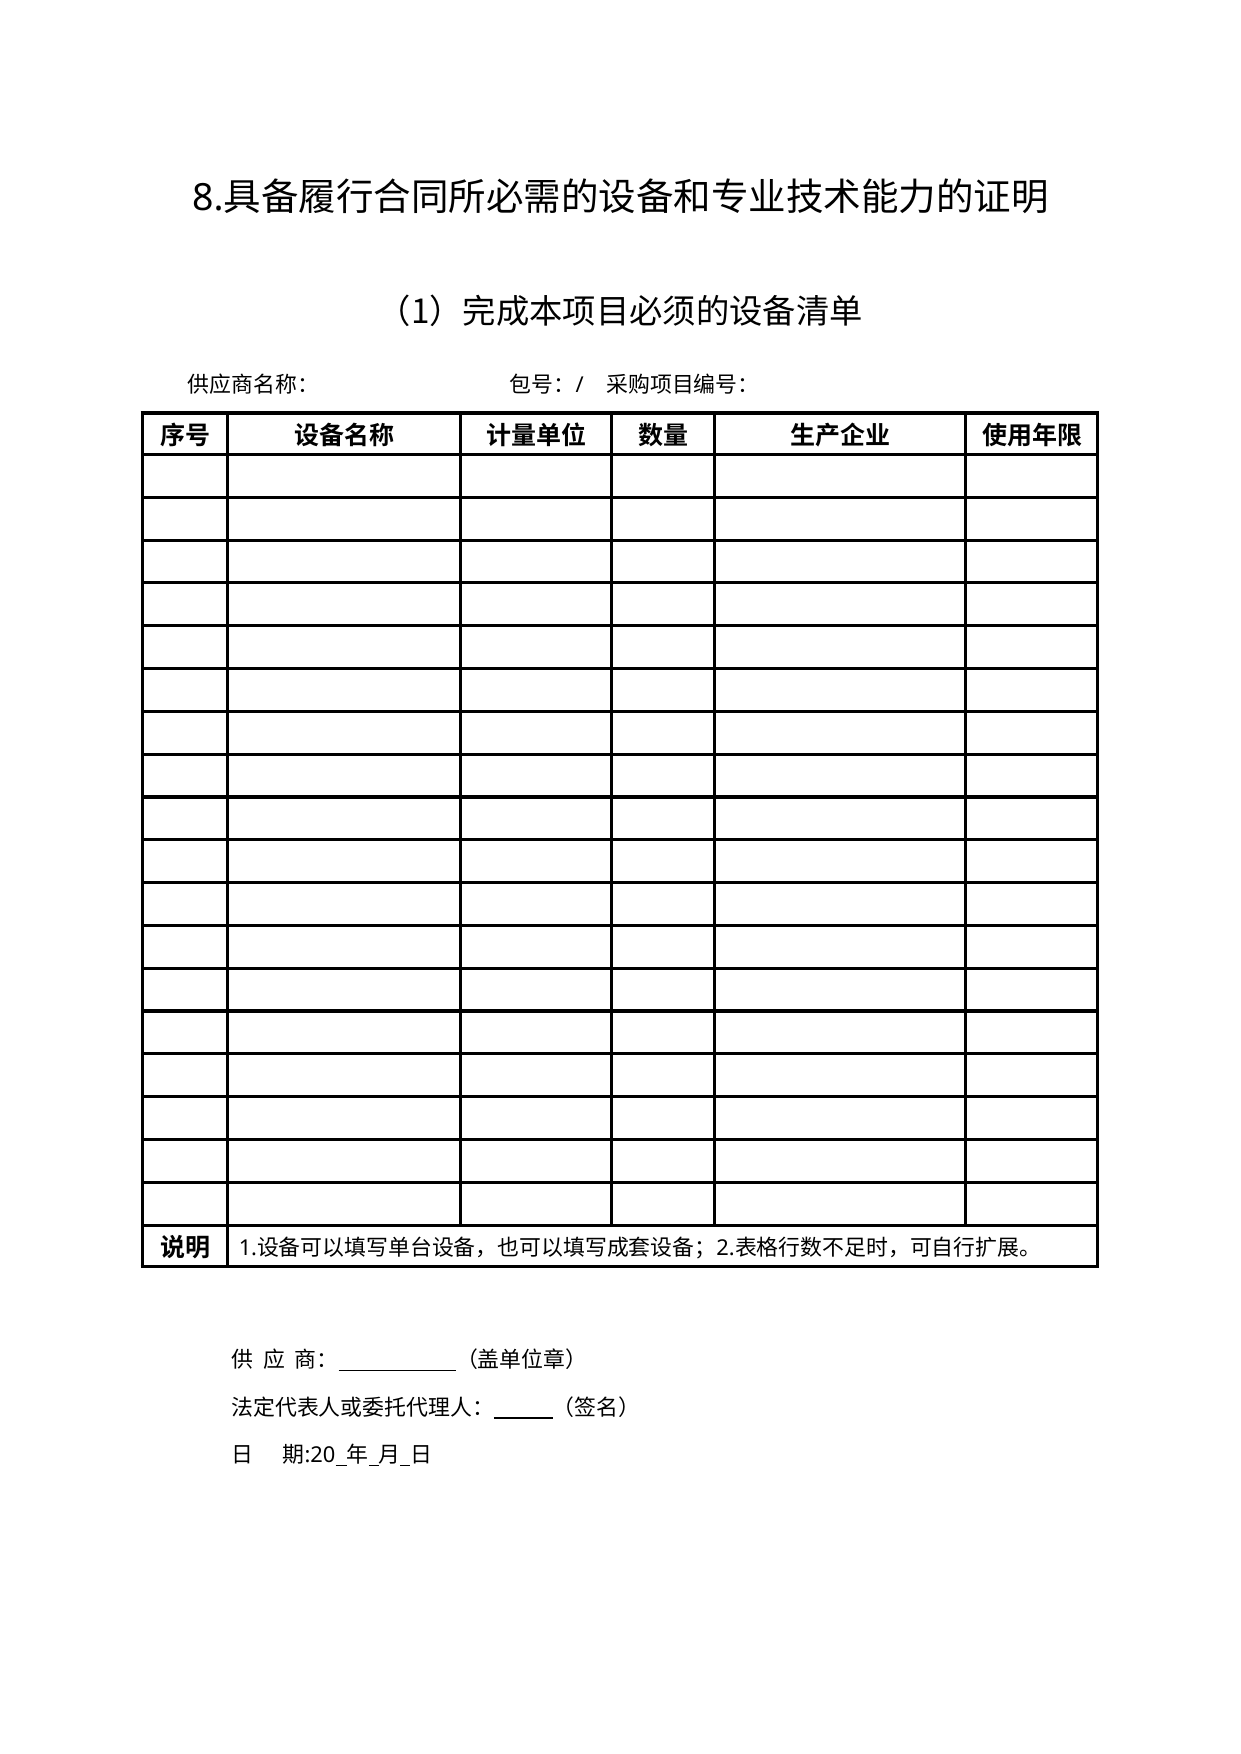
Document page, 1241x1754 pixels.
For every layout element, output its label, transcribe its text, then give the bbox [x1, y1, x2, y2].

table_cell [716, 884, 964, 924]
table_cell [144, 499, 226, 538]
table_cell [613, 1055, 713, 1095]
table_cell [613, 841, 713, 881]
table_cell [967, 799, 1096, 838]
table_cell [613, 970, 713, 1009]
table_cell [462, 756, 610, 795]
table_cell [229, 841, 459, 881]
table_cell [144, 970, 226, 1009]
table_cell [716, 970, 964, 1009]
table_cell [967, 1184, 1096, 1223]
table_cell [229, 456, 459, 496]
table_header 使用年限 [967, 415, 1096, 453]
table_cell [716, 1055, 964, 1095]
table_cell [144, 1013, 226, 1052]
table_cell [229, 970, 459, 1009]
table_cell [144, 841, 226, 881]
table_cell [144, 584, 226, 624]
table_cell [144, 627, 226, 667]
table_cell [144, 1184, 226, 1223]
table_cell [229, 756, 459, 795]
table_cell [144, 713, 226, 752]
table_cell [613, 670, 713, 710]
table_cell [229, 884, 459, 924]
table_cell [613, 713, 713, 752]
table_cell [229, 1141, 459, 1181]
table_cell [613, 456, 713, 496]
table_cell [229, 542, 459, 581]
table_cell [716, 1098, 964, 1138]
table_cell [967, 756, 1096, 795]
table_header 生产企业 [716, 415, 964, 453]
table_cell [716, 542, 964, 581]
table_cell [144, 1141, 226, 1181]
table_cell [229, 799, 459, 838]
table_cell [716, 713, 964, 752]
table_cell [967, 542, 1096, 581]
table_cell [613, 927, 713, 967]
table_cell [462, 627, 610, 667]
table_cell [462, 927, 610, 967]
table_cell [716, 756, 964, 795]
table_cell [613, 542, 713, 581]
table_cell [462, 1184, 610, 1223]
table_cell [229, 713, 459, 752]
table_cell [613, 799, 713, 838]
table_header 计量单位 [462, 415, 610, 453]
table_cell [144, 1055, 226, 1095]
table_cell [967, 841, 1096, 881]
table_cell [462, 1098, 610, 1138]
table_cell [144, 756, 226, 795]
text 8.具备履行合同所必需的设备和专业技术能力的证明 [187, 162, 1053, 227]
table_cell [716, 1184, 964, 1223]
table_cell [967, 627, 1096, 667]
table_cell [716, 499, 964, 538]
table_cell [229, 1098, 459, 1138]
table_cell [967, 499, 1096, 538]
table_cell [716, 927, 964, 967]
table_cell [144, 1098, 226, 1138]
table_cell [716, 627, 964, 667]
table_cell 说明 [144, 1227, 226, 1265]
table_cell [229, 1184, 459, 1223]
table_cell [967, 584, 1096, 624]
table_cell [144, 927, 226, 967]
table_cell [613, 1098, 713, 1138]
table_cell [967, 1013, 1096, 1052]
table_cell [967, 927, 1096, 967]
table_cell [462, 713, 610, 752]
table_cell [716, 799, 964, 838]
table_cell [229, 927, 459, 967]
table_cell [613, 1184, 713, 1223]
table_cell [716, 456, 964, 496]
table_cell [613, 884, 713, 924]
table_cell [229, 670, 459, 710]
table_cell [462, 1013, 610, 1052]
table_cell [967, 1055, 1096, 1095]
table_cell [967, 1098, 1096, 1138]
table_cell [462, 584, 610, 624]
table_cell 1.设备可以填写单台设备，也可以填写成套设备；2.表格行数不足时，可自行扩展。 [229, 1227, 1096, 1265]
table_cell [613, 627, 713, 667]
text 供应商名称： 包号：/ 采购项目编号： [187, 366, 1053, 399]
table_cell [462, 884, 610, 924]
text 法定代表人或委托代理人： （签名） [187, 1390, 1053, 1422]
table_header 设备名称 [229, 415, 459, 453]
table_cell [613, 584, 713, 624]
table_cell [967, 713, 1096, 752]
table_cell [229, 1013, 459, 1052]
table_cell [462, 841, 610, 881]
table_cell [144, 799, 226, 838]
table_cell [967, 456, 1096, 496]
table_cell [462, 1055, 610, 1095]
table_cell [229, 1055, 459, 1095]
table_cell [144, 542, 226, 581]
table_cell [613, 1013, 713, 1052]
table_cell [716, 1013, 964, 1052]
table_cell [229, 584, 459, 624]
table_cell [229, 499, 459, 538]
table_cell [144, 456, 226, 496]
table_cell [967, 884, 1096, 924]
table_header 序号 [144, 415, 226, 453]
table_cell [462, 542, 610, 581]
table_cell [462, 456, 610, 496]
text 供 应 商： （盖单位章） [187, 1342, 1053, 1374]
table_cell [462, 1141, 610, 1181]
table_cell [613, 756, 713, 795]
table_cell [144, 884, 226, 924]
table_cell [613, 1141, 713, 1181]
table_cell [462, 670, 610, 710]
table_cell [462, 970, 610, 1009]
table_cell [967, 970, 1096, 1009]
table_cell [716, 584, 964, 624]
table_cell [462, 799, 610, 838]
table_cell [613, 499, 713, 538]
table_cell [229, 627, 459, 667]
table_header 数量 [613, 415, 713, 453]
text 日 期:20 年 月 日 [187, 1437, 1053, 1469]
table_cell [967, 670, 1096, 710]
table_cell [967, 1141, 1096, 1181]
text （1）完成本项目必须的设备清单 [187, 276, 1053, 341]
table_cell [462, 499, 610, 538]
table_cell [716, 670, 964, 710]
table_cell [144, 670, 226, 710]
table_cell [716, 841, 964, 881]
table_cell [716, 1141, 964, 1181]
